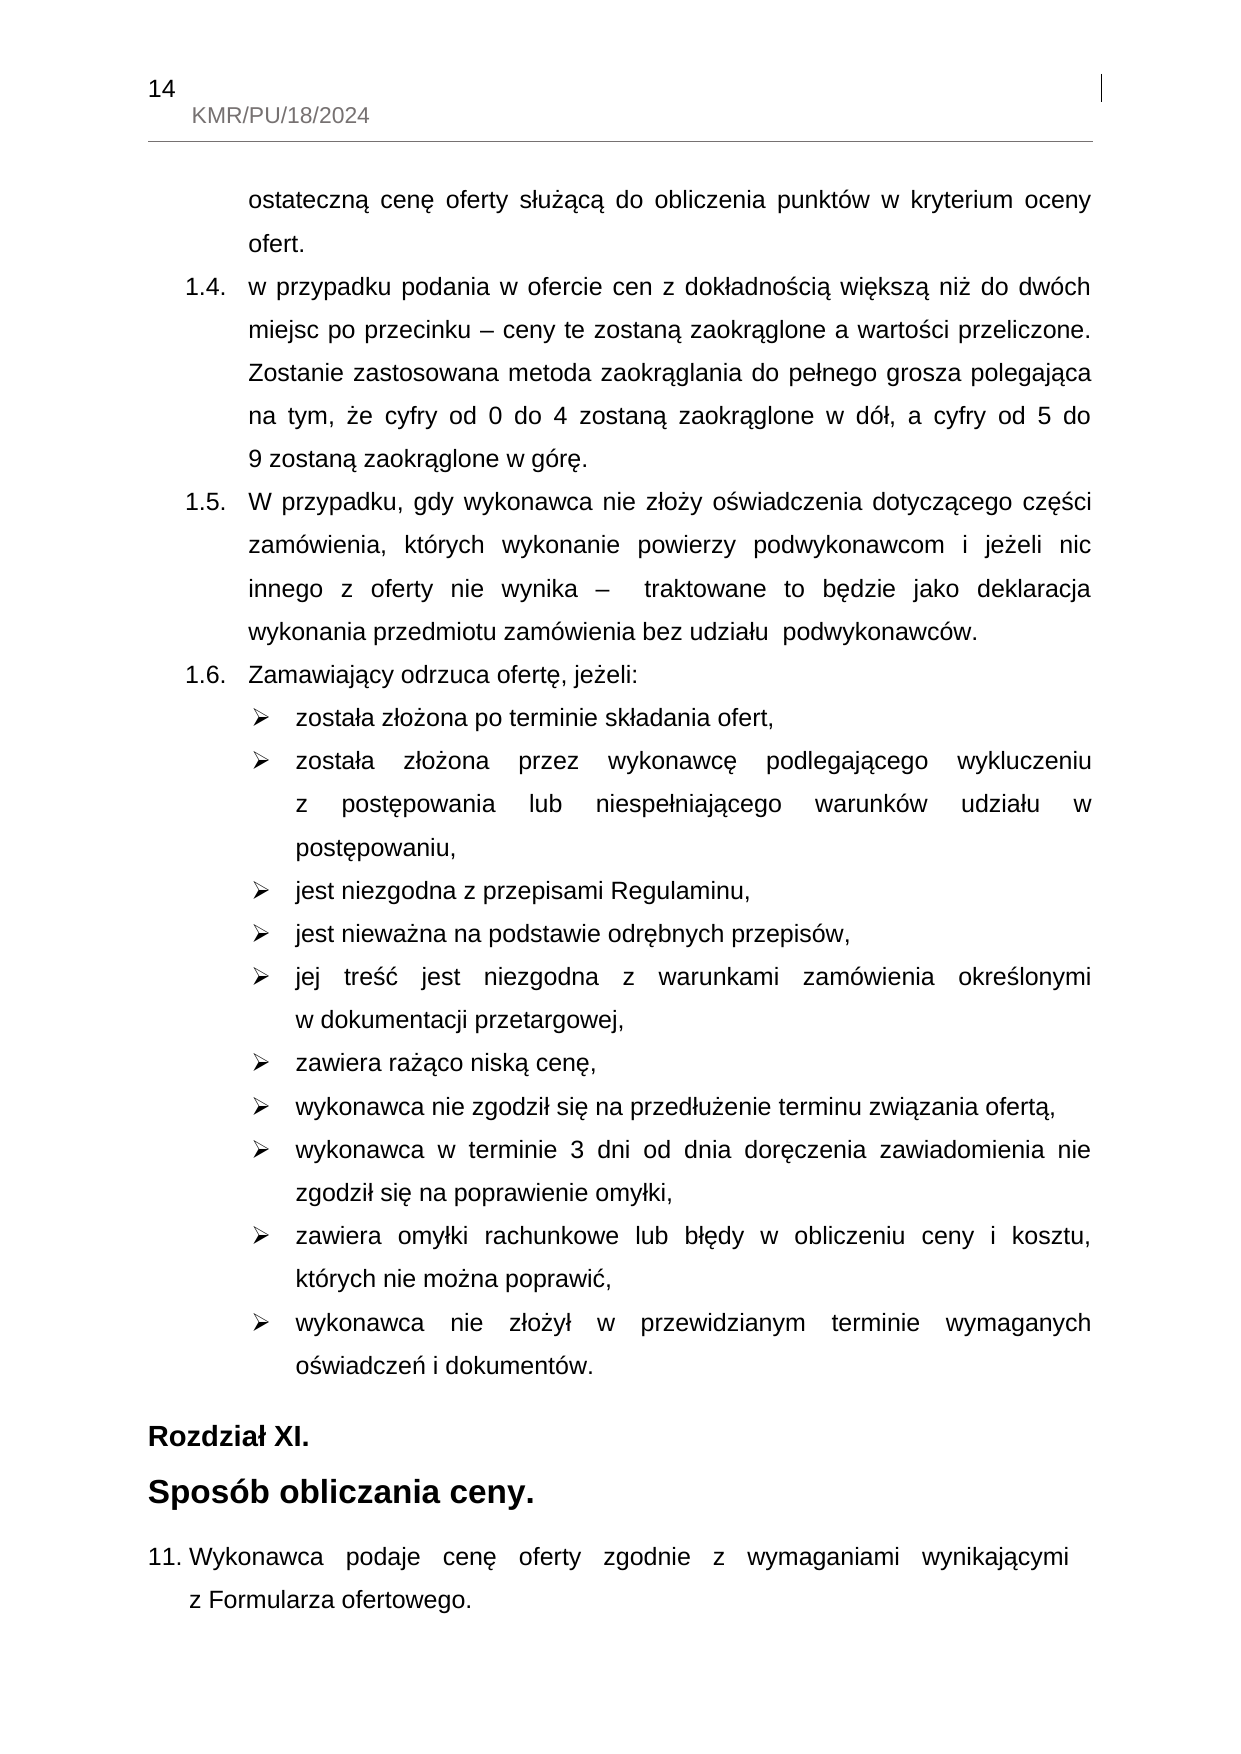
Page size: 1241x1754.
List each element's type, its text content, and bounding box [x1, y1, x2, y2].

list wykonawca nie złożył w przewidzianym terminie wymaganych oświadczeń i dokumentów. [251, 1308, 1093, 1379]
list W przypadku, gdy wykonawca nie złoży oświadczenia dotyczącego części zamówienia, których wykonanie powierzy podwykonawcom i jeżeli nic innego z oferty nie wynika – traktowane to będzie jako deklaracja wykonania przedmiotu zamówienia bez udziału podwykonawców. [185, 487, 1093, 645]
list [185, 185, 1093, 257]
subtitle Sposób obliczania ceny. [148, 1419, 1093, 1510]
list Zamawiający odrzuca ofertę, jeżeli: [185, 660, 1093, 688]
list jej treść jest niezgodna z warunkami zamówienia określonymi w dokumentacji przetargowej, [251, 962, 1093, 1034]
list wykonawca w terminie 3 dni od dnia doręczenia zawiadomienia nie zgodził się na poprawienie omyłki, [251, 1135, 1093, 1207]
list została złożona przez wykonawcę podlegającego wykluczeniu z postępowania lub niespełniającego warunków udziału w postępowaniu, [251, 746, 1093, 861]
list wykonawca nie zgodził się na przedłużenie terminu związania ofertą, [251, 1092, 1093, 1121]
list zawiera omyłki rachunkowe lub błędy w obliczeniu ceny i kosztu, których nie można poprawić, [251, 1221, 1093, 1293]
list jest niezgodna z przepisami Regulaminu, [251, 876, 1093, 904]
list została złożona po terminie składania ofert, [251, 703, 1093, 732]
list w przypadku podania w ofercie cen z dokładnością większą niż do dwóch miejsc po przecinku – ceny te zostaną zaokrąglone a wartości przeliczone. Zostanie zastosowana metoda zaokrąglania do pełnego grosza polegająca na tym, że cyfry od 0 do 4 zostaną zaokrąglone w dół, a cyfry od 5 do 9 zostaną zaokrąglone w górę. [185, 272, 1093, 473]
list jest nieważna na podstawie odrębnych przepisów, [251, 919, 1093, 948]
list Wykonawca podaje cenę oferty zgodnie z wymaganiami wynikającymi z Formularza ofertowego. [148, 1542, 1093, 1614]
list zawiera rażąco niską cenę, [251, 1048, 1093, 1077]
